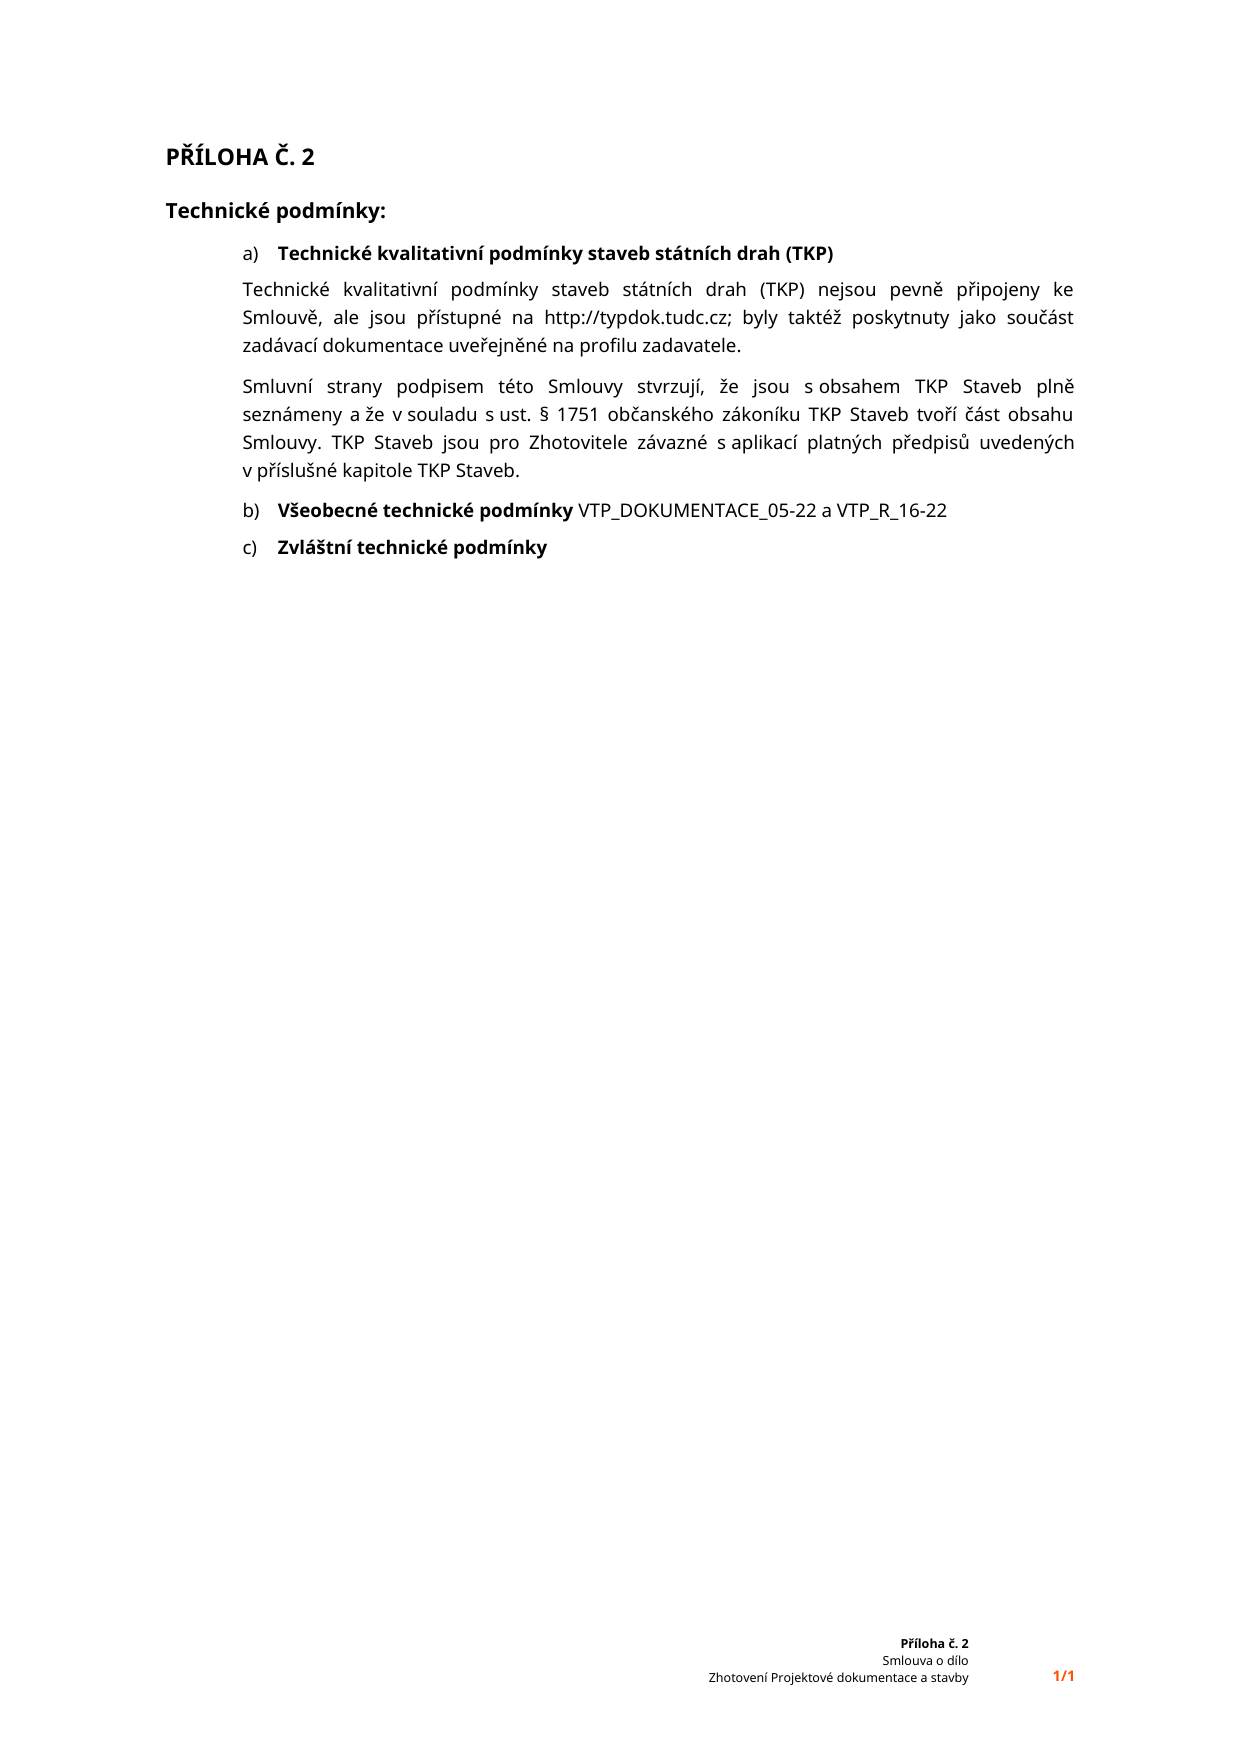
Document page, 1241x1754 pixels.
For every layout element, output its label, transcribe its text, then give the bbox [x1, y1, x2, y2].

text Příloha č. 2 [165, 141, 1075, 173]
text Technické podmínky: [165, 197, 1075, 225]
list Technické kvalitativní podmínky staveb státních drah (TKP) [242, 240, 1075, 266]
text Všeobecné technické podmínky VTP_DOKUMENTACE_05-22 a VTP_R_16-22 [242, 498, 1075, 523]
text Smluvní strany podpisem této Smlouvy stvrzují, že jsou s obsahem TKP Staveb plně seznámeny a že v souladu s ust. § 1751 občanského zákoníku TKP Staveb tvoří část obsahu Smlouvy. TKP Staveb jsou pro Zhotovitele závazné s aplikací platných předpisů uvedených v příslušné kapitole TKP Staveb. [242, 373, 1075, 483]
text Zvláštní technické podmínky [242, 534, 1075, 560]
text Technické kvalitativní podmínky staveb státních drah (TKP) nejsou pevně připojeny ke Smlouvě, ale jsou přístupné na http://typdok.tudc.cz; byly taktéž poskytnuty jako součást zadávací dokumentace uveřejněné na profilu zadavatele. [242, 277, 1075, 358]
